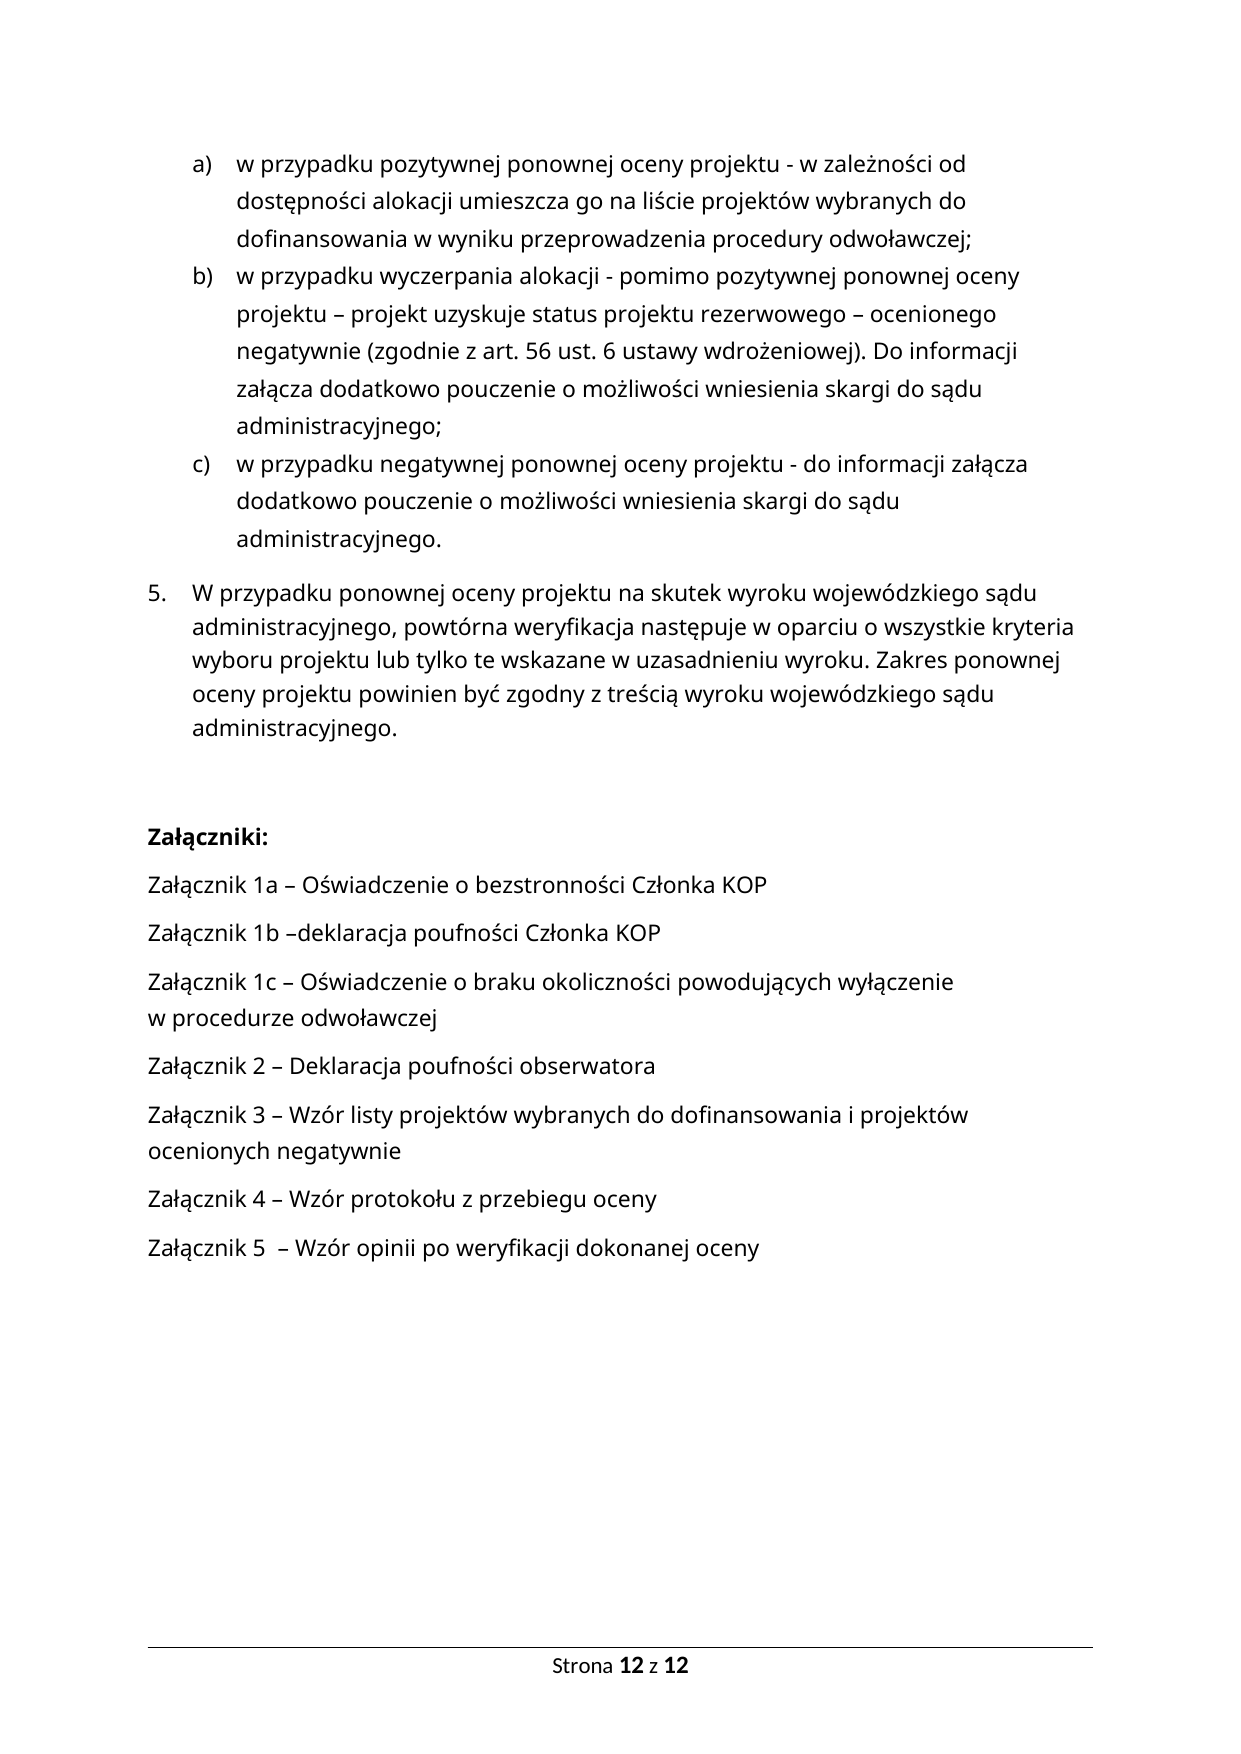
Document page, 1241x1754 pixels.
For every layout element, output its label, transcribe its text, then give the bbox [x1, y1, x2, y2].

text Załącznik 1a – Oświadczenie o bezstronności Członka KOP [148, 869, 1093, 900]
list w przypadku wyczerpania alokacji - pomimo pozytywnej ponownej oceny projektu – projekt uzyskuje status projektu rezerwowego – ocenionego negatywnie (zgodnie z art. 56 ust. 6 ustawy wdrożeniowej). Do informacji załącza dodatkowo pouczenie o możliwości wniesienia skargi do sądu administracyjnego; [192, 260, 1093, 441]
text Załącznik 1b –deklaracja poufności Członka KOP [148, 917, 1093, 949]
list W przypadku ponownej oceny projektu na skutek wyroku wojewódzkiego sądu administracyjnego, powtórna weryfikacja następuje w oparciu o wszystkie kryteria wyboru projektu lub tylko te wskazane w uzasadnieniu wyroku. Zakres ponownej oceny projektu powinien być zgodny z treścią wyroku wojewódzkiego sądu administracyjnego. [147, 577, 1093, 743]
text Załącznik 3 – Wzór listy projektów wybranych do dofinansowania i projektów ocenionych negatywnie [148, 1099, 1093, 1166]
text Załącznik 1c – Oświadczenie o braku okoliczności powodujących wyłączenie w procedurze odwoławczej [148, 966, 1093, 1033]
text Załącznik 2 – Deklaracja poufności obserwatora [148, 1050, 1093, 1081]
text Załącznik 5 – Wzór opinii po weryfikacji dokonanej oceny [148, 1231, 1093, 1263]
list w przypadku pozytywnej ponownej oceny projektu - w zależności od dostępności alokacji umieszcza go na liście projektów wybranych do dofinansowania w wyniku przeprowadzenia procedury odwoławczej; [192, 148, 1093, 254]
text Załączniki: [148, 821, 1093, 852]
list w przypadku negatywnej ponownej oceny projektu - do informacji załącza dodatkowo pouczenie o możliwości wniesienia skargi do sądu administracyjnego. [192, 448, 1093, 554]
text Załącznik 4 – Wzór protokołu z przebiegu oceny [148, 1183, 1093, 1214]
